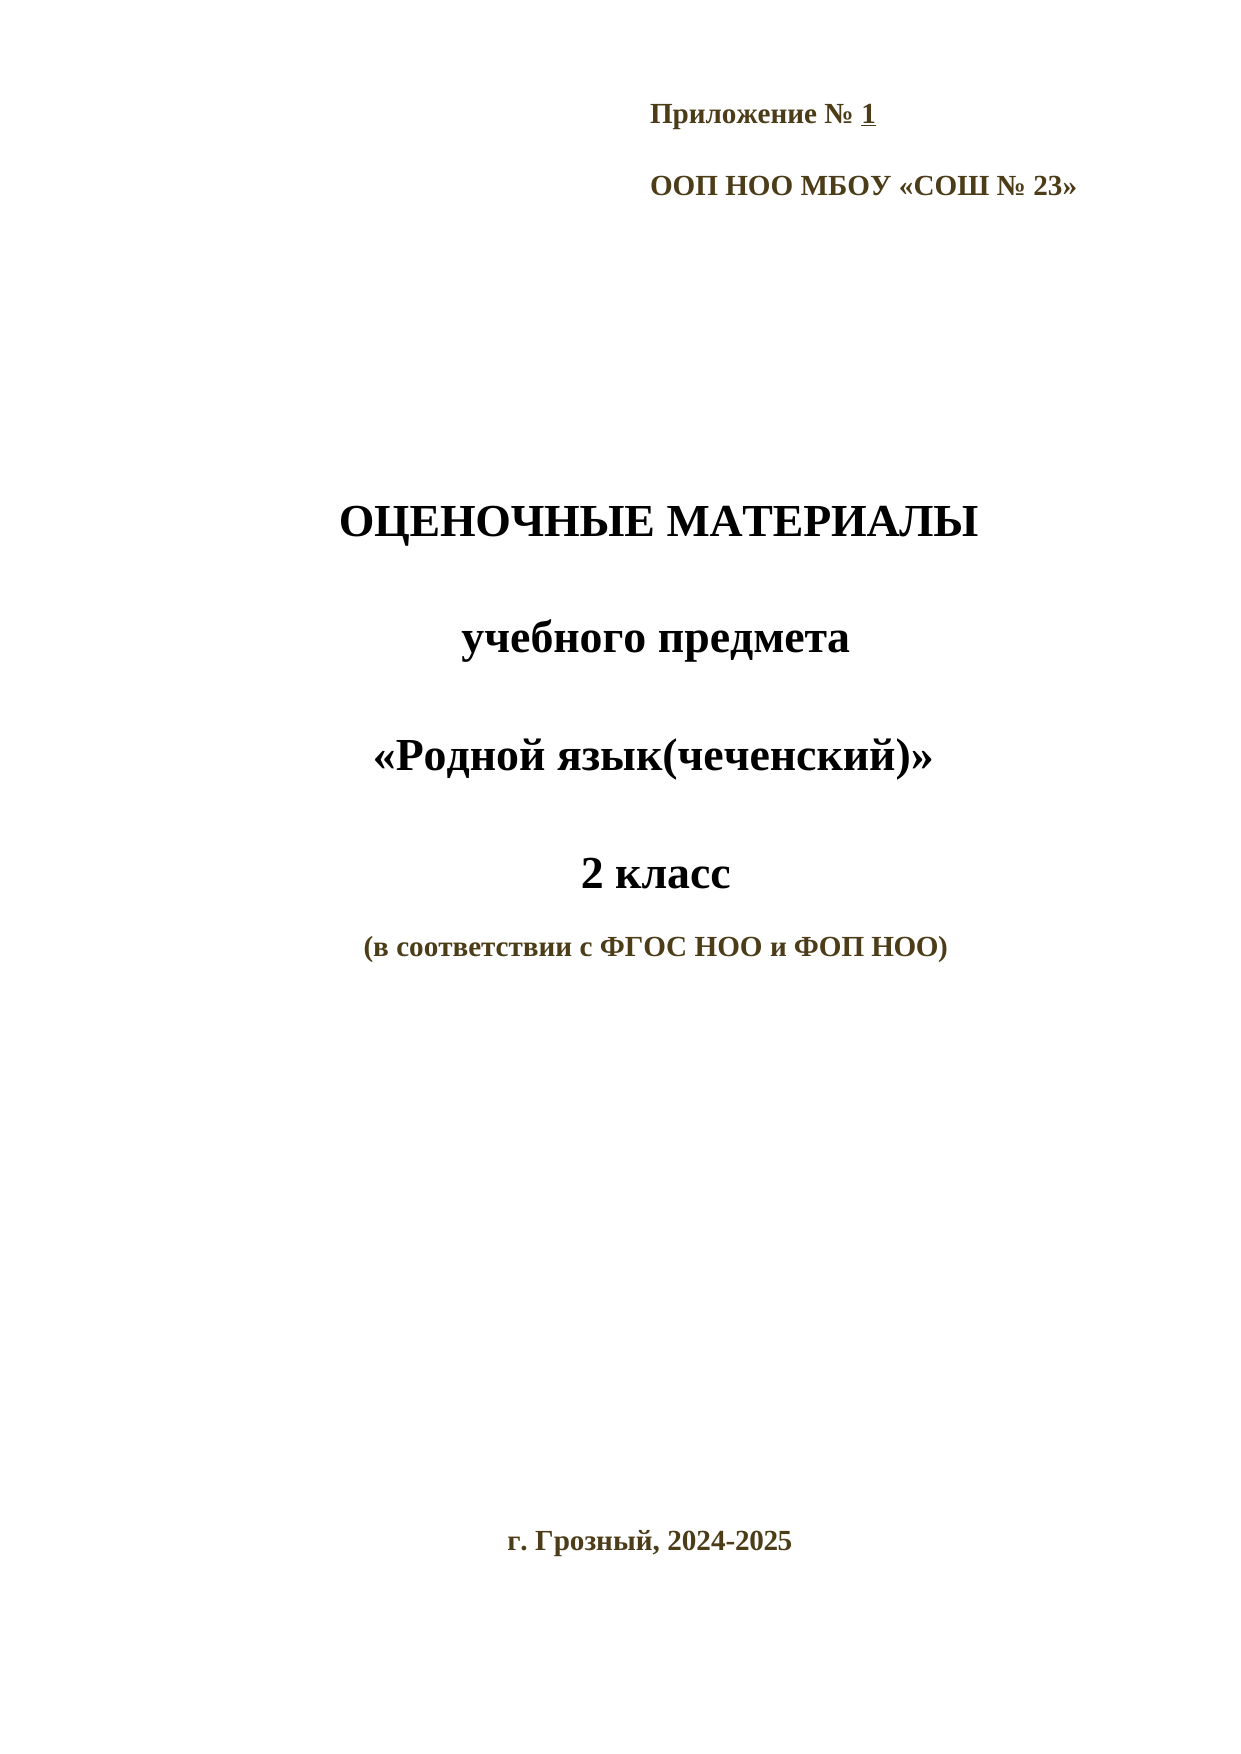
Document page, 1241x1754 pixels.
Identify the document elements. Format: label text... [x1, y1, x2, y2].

text Приложение № 1 [650, 96, 960, 129]
text (в соответствии с ФГОС НОО и ФОП НОО) [159, 929, 1152, 963]
text ОЦЕНОЧНЫЕ МАТЕРИАЛЫ [165, 494, 1152, 547]
text 2 класс [370, 811, 941, 908]
text «Родной язык(чеченский)» [148, 693, 941, 790]
text г. Грозный, 2024-2025 [148, 1523, 1152, 1556]
text учебного предмета [370, 575, 941, 672]
text ООП НОО МБОУ «СОШ № 23» [650, 168, 1226, 202]
